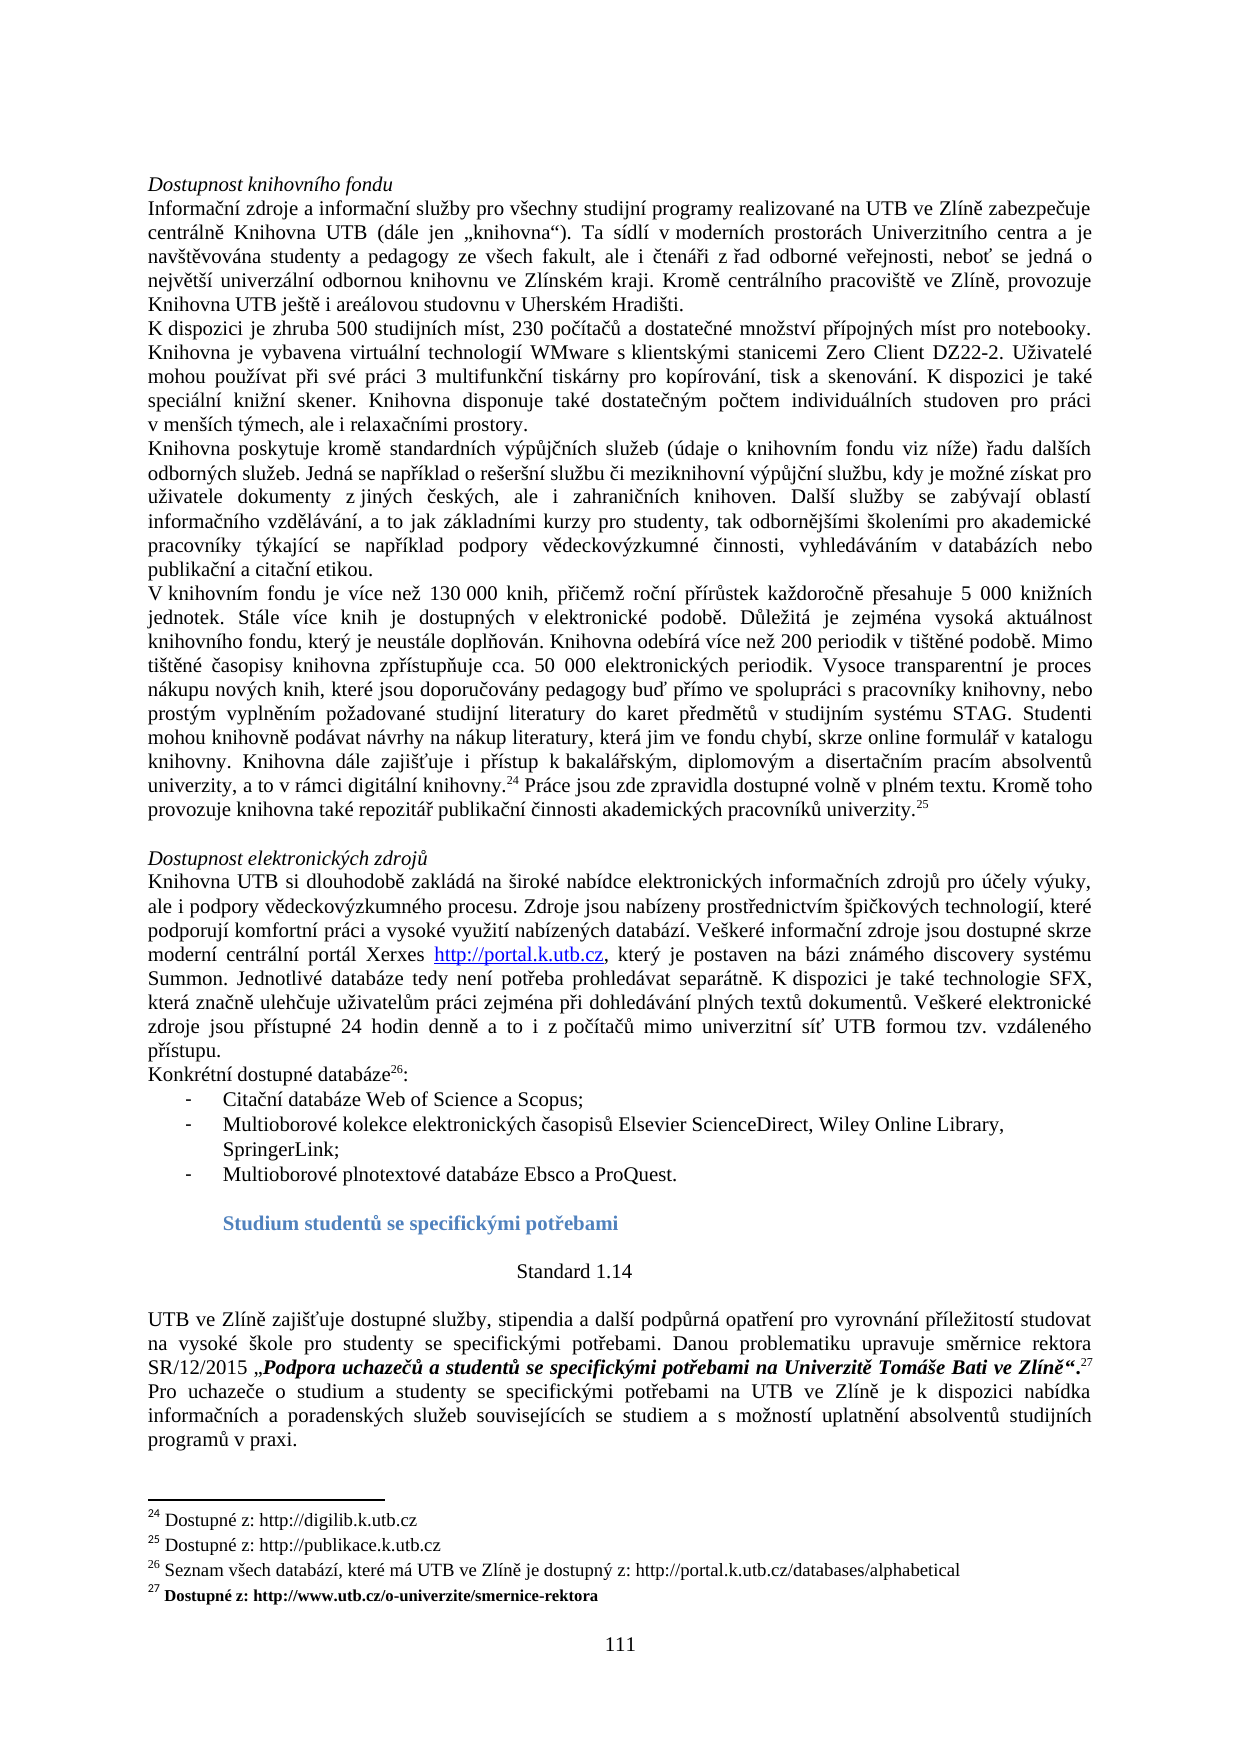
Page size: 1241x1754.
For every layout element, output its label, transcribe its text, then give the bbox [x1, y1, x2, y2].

list Multioborové plnotextové databáze Ebsco a ProQuest. [185, 1161, 1093, 1186]
text V knihovním fondu je více než 130 000 knih, přičemž roční přírůstek každoročně přesahuje 5 000 knižních jednotek. Stále více knih je dostupných v elektronické podobě. Důležitá je zejména vysoká aktuálnost knihovního fondu, který je neustále doplňován. Knihovna odebírá více než 200 periodik v tištěné podobě. Mimo tištěné časopisy knihovna zpřístupňuje cca. 50 000 elektronických periodik. Vysoce transparentní je proces nákupu nových knih, které jsou doporučovány pedagogy buď přímo ve spolupráci s pracovníky knihovny, nebo prostým vyplněním požadované studijní literatury do karet předmětů v studijním systému STAG. Studenti mohou knihovně podávat návrhy na nákup literatury, která jim ve fondu chybí, skrze online formulář v katalogu knihovny. Knihovna dále zajišťuje i přístup k bakalářským, diplomovým a disertačním pracím absolventů univerzity, a to v rámci digitální knihovny. Práce jsou zde zpravidla dostupné volně v plném textu. Kromě toho provozuje knihovna také repozitář publikační činnosti akademických pracovníků univerzity. [148, 581, 1093, 821]
text Dostupnost knihovního fondu [148, 172, 1093, 196]
text Standard 1.14 [148, 1258, 1093, 1283]
list Multioborové kolekce elektronických časopisů Elsevier ScienceDirect, Wiley Online Library, SpringerLink; [185, 1111, 1093, 1161]
subtitle Studium studentů se specifickými potřebami [223, 1210, 1093, 1234]
text Knihovna UTB si dlouhodobě zakládá na široké nabídce elektronických informačních zdrojů pro účely výuky, ale i podpory vědeckovýzkumného procesu. Zdroje jsou nabízeny prostřednictvím špičkových technologií, které podporují komfortní práci a vysoké využití nabízených databází. Veškeré informační zdroje jsou dostupné skrze moderní centrální portál Xerxes http://portal.k.utb.cz, který je postaven na bázi známého discovery systému Summon. Jednotlivé databáze tedy není potřeba prohledávat separátně. K dispozici je také technologie SFX, která značně ulehčuje uživatelům práci zejména při dohledávání plných textů dokumentů. Veškeré elektronické zdroje jsou přístupné 24 hodin denně a to i z počítačů mimo univerzitní síť UTB formou tzv. vzdáleného přístupu. [148, 869, 1093, 1062]
text Knihovna poskytuje kromě standardních výpůjčních služeb (údaje o knihovním fondu viz níže) řadu dalších odborných služeb. Jedná se například o rešeršní službu či meziknihovní výpůjční službu, kdy je možné získat pro uživatele dokumenty z jiných českých, ale i zahraničních knihoven. Další služby se zabývají oblastí informačního vzdělávání, a to jak základními kurzy pro studenty, tak odbornějšími školeními pro akademické pracovníky týkající se například podpory vědeckovýzkumné činnosti, vyhledáváním v databázích nebo publikační a citační etikou. [148, 436, 1093, 581]
text UTB ve Zlíně zajišťuje dostupné služby, stipendia a další podpůrná opatření pro vyrovnání příležitostí studovat na vysoké škole pro studenty se specifickými potřebami. Danou problematiku upravuje směrnice rektora SR/12/2015 „Podpora uchazečů a studentů se specifickými potřebami na Univerzitě Tomáše Bati ve Zlíně“. Pro uchazeče o studium a studenty se specifickými potřebami na UTB ve Zlíně je k dispozici nabídka informačních a poradenských služeb souvisejících se studiem a s možností uplatnění absolventů studijních programů v praxi. [148, 1307, 1093, 1451]
text Konkrétní dostupné databáze: [148, 1062, 1093, 1086]
text K dispozici je zhruba 500 studijních míst, 230 počítačů a dostatečné množství přípojných míst pro notebooky. Knihovna je vybavena virtuální technologií WMware s klientskými stanicemi Zero Client DZ22-2. Uživatelé mohou používat při své práci 3 multifunkční tiskárny pro kopírování, tisk a skenování. K dispozici je také speciální knižní skener. Knihovna disponuje také dostatečným počtem individuálních studoven pro práci v menších týmech, ale i relaxačními prostory. [148, 316, 1093, 436]
list Citační databáze Web of Science a Scopus; [185, 1086, 1093, 1111]
text Dostupnost elektronických zdrojů [148, 845, 1093, 869]
text Informační zdroje a informační služby pro všechny studijní programy realizované na UTB ve Zlíně zabezpečuje centrálně Knihovna UTB (dále jen „knihovna“). Ta sídlí v moderních prostorách Univerzitního centra a je navštěvována studenty a pedagogy ze všech fakult, ale i čtenáři z řad odborné veřejnosti, neboť se jedná o největší univerzální odbornou knihovnu ve Zlínském kraji. Kromě centrálního pracoviště ve Zlíně, provozuje Knihovna UTB ještě i areálovou studovnu v Uherském Hradišti. [148, 196, 1093, 316]
